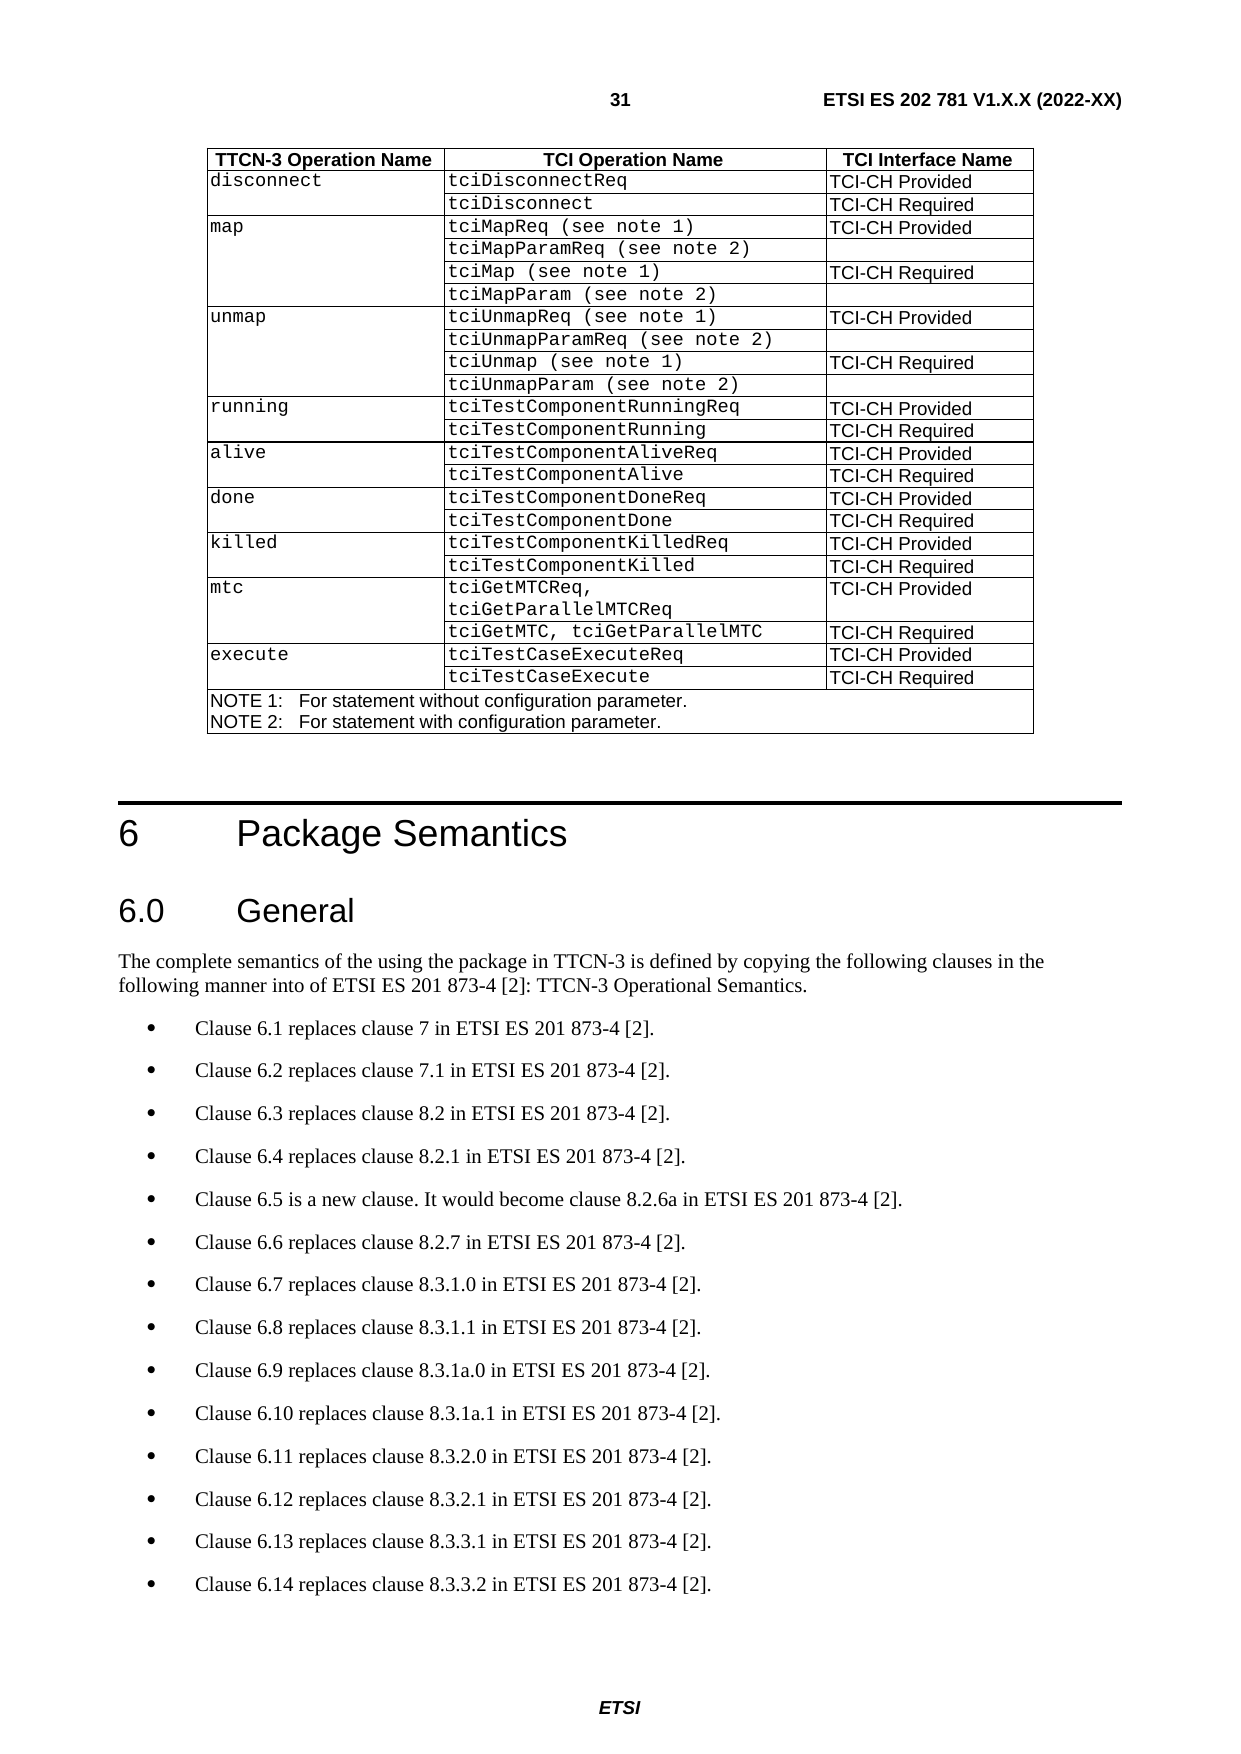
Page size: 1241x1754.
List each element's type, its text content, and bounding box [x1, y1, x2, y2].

table_cell TCI-CH Required [827, 352, 1033, 374]
table_cell TCI-CH Required [827, 622, 1033, 643]
table_cell tciGetMTCReq, tciGetParallelMTCReq [445, 578, 826, 621]
table_cell tciTestComponentAliveReq [445, 443, 826, 464]
table_cell tciTestCaseExecute [445, 667, 826, 688]
table_cell [827, 375, 1033, 396]
table_cell TCI-CH Required [827, 194, 1033, 215]
table_cell map [208, 216, 444, 306]
table_cell disconnect [208, 171, 444, 215]
text Clause 6.5 is a new clause. It would become clause 8.2.6a in ETSI ES 201 873-4 [2]. [148, 1187, 1122, 1211]
table_cell tciUnmapParamReq (see note 2) [445, 330, 826, 351]
text Clause 6.9 replaces clause 8.3.1a.0 in ETSI ES 201 873-4 [2]. [148, 1358, 1122, 1382]
text Clause 6.10 replaces clause 8.3.1a.1 in ETSI ES 201 873-4 [2]. [148, 1401, 1122, 1425]
table_cell unmap [208, 307, 444, 396]
table_cell TCI-CH Required [827, 420, 1033, 441]
table_cell tciMap (see note 1) [445, 262, 826, 283]
table_cell tciDisconnectReq [445, 171, 826, 193]
table_cell TCI-CH Provided [827, 488, 1033, 509]
table_cell NOTE 1: For statement without configuration parameter. note 2: For statement with configuration parameter. [208, 690, 1033, 733]
table_cell tciTestComponentDoneReq [445, 488, 826, 509]
table_cell TCI-CH Provided [827, 171, 1033, 193]
text Clause 6.6 replaces clause 8.2.7 in ETSI ES 201 873-4 [2]. [148, 1229, 1122, 1254]
table_cell TCI-CH Provided [827, 216, 1033, 238]
text Clause 6.7 replaces clause 8.3.1.0 in ETSI ES 201 873-4 [2]. [148, 1272, 1122, 1296]
table_cell tciTestComponentRunningReq [445, 397, 826, 419]
table_cell TCI-CH Provided [827, 578, 1033, 621]
text Clause 6.11 replaces clause 8.3.2.0 in ETSI ES 201 873-4 [2]. [148, 1444, 1122, 1468]
table_cell tciTestComponentKilled [445, 556, 826, 577]
text Clause 6.13 replaces clause 8.3.3.1 in ETSI ES 201 873-4 [2]. [148, 1529, 1122, 1553]
table_cell [827, 330, 1033, 351]
table_cell tciUnmapParam (see note 2) [445, 375, 826, 396]
table_cell tciTestComponentKilledReq [445, 533, 826, 554]
table_cell TCI-CH Provided [827, 644, 1033, 666]
table_cell running [208, 397, 444, 441]
table_cell TCI-CH Required [827, 262, 1033, 283]
text Clause 6.1 replaces clause 7 in ETSI ES 201 873-4 [2]. [148, 1016, 1122, 1039]
text Clause 6.2 replaces clause 7.1 in ETSI ES 201 873-4 [2]. [148, 1058, 1122, 1082]
table_cell alive [208, 443, 444, 487]
table_cell tciMapReq (see note 1) [445, 216, 826, 238]
text Clause 6.4 replaces clause 8.2.1 in ETSI ES 201 873-4 [2]. [148, 1144, 1122, 1168]
table_cell TCI-CH Provided [827, 397, 1033, 419]
table_header TCI Interface Name [827, 149, 1033, 170]
text The complete semantics of the using the package in TTCN-3 is defined by copying the following clauses in the following manner into of ETSI ES 201 873-4 [2]: TTCN-3 Operational Semantics. [118, 949, 1122, 997]
table_cell killed [208, 533, 444, 577]
table_cell tciDisconnect [445, 194, 826, 215]
table_cell TCI-CH Provided [827, 307, 1033, 328]
text Clause 6.3 replaces clause 8.2 in ETSI ES 201 873-4 [2]. [148, 1101, 1122, 1125]
table_cell tciTestComponentRunning [445, 420, 826, 441]
table_cell tciUnmap (see note 1) [445, 352, 826, 374]
table_cell tciGetMTC, tciGetParallelMTC [445, 622, 826, 643]
text Clause 6.14 replaces clause 8.3.3.2 in ETSI ES 201 873-4 [2]. [148, 1572, 1122, 1596]
text Clause 6.8 replaces clause 8.3.1.1 in ETSI ES 201 873-4 [2]. [148, 1315, 1122, 1339]
text Clause 6.12 replaces clause 8.3.2.1 in ETSI ES 201 873-4 [2]. [148, 1486, 1122, 1511]
table_header TTCN-3 Operation Name [208, 149, 444, 170]
table_cell tciUnmapReq (see note 1) [445, 307, 826, 328]
table_cell [827, 284, 1033, 306]
table_cell tciTestComponentAlive [445, 465, 826, 487]
table_cell tciTestComponentDone [445, 510, 826, 532]
table_cell TCI-CH Provided [827, 533, 1033, 554]
table_cell [827, 239, 1033, 261]
table_cell TCI-CH Required [827, 556, 1033, 577]
table_cell tciMapParamReq (see note 2) [445, 239, 826, 261]
table_cell done [208, 488, 444, 532]
table_header TCI Operation Name [445, 149, 826, 170]
table_cell tciMapParam (see note 2) [445, 284, 826, 306]
table_cell mtc [208, 578, 444, 643]
subtitle 6.0 General [118, 891, 1122, 930]
table_cell TCI-CH Provided [827, 443, 1033, 464]
table_cell TCI-CH Required [827, 510, 1033, 532]
table_cell TCI-CH Required [827, 667, 1033, 688]
table_cell execute [208, 644, 444, 688]
subtitle 6 Package Semantics [118, 805, 1122, 854]
table_cell tciTestCaseExecuteReq [445, 644, 826, 666]
table_cell TCI-CH Required [827, 465, 1033, 487]
